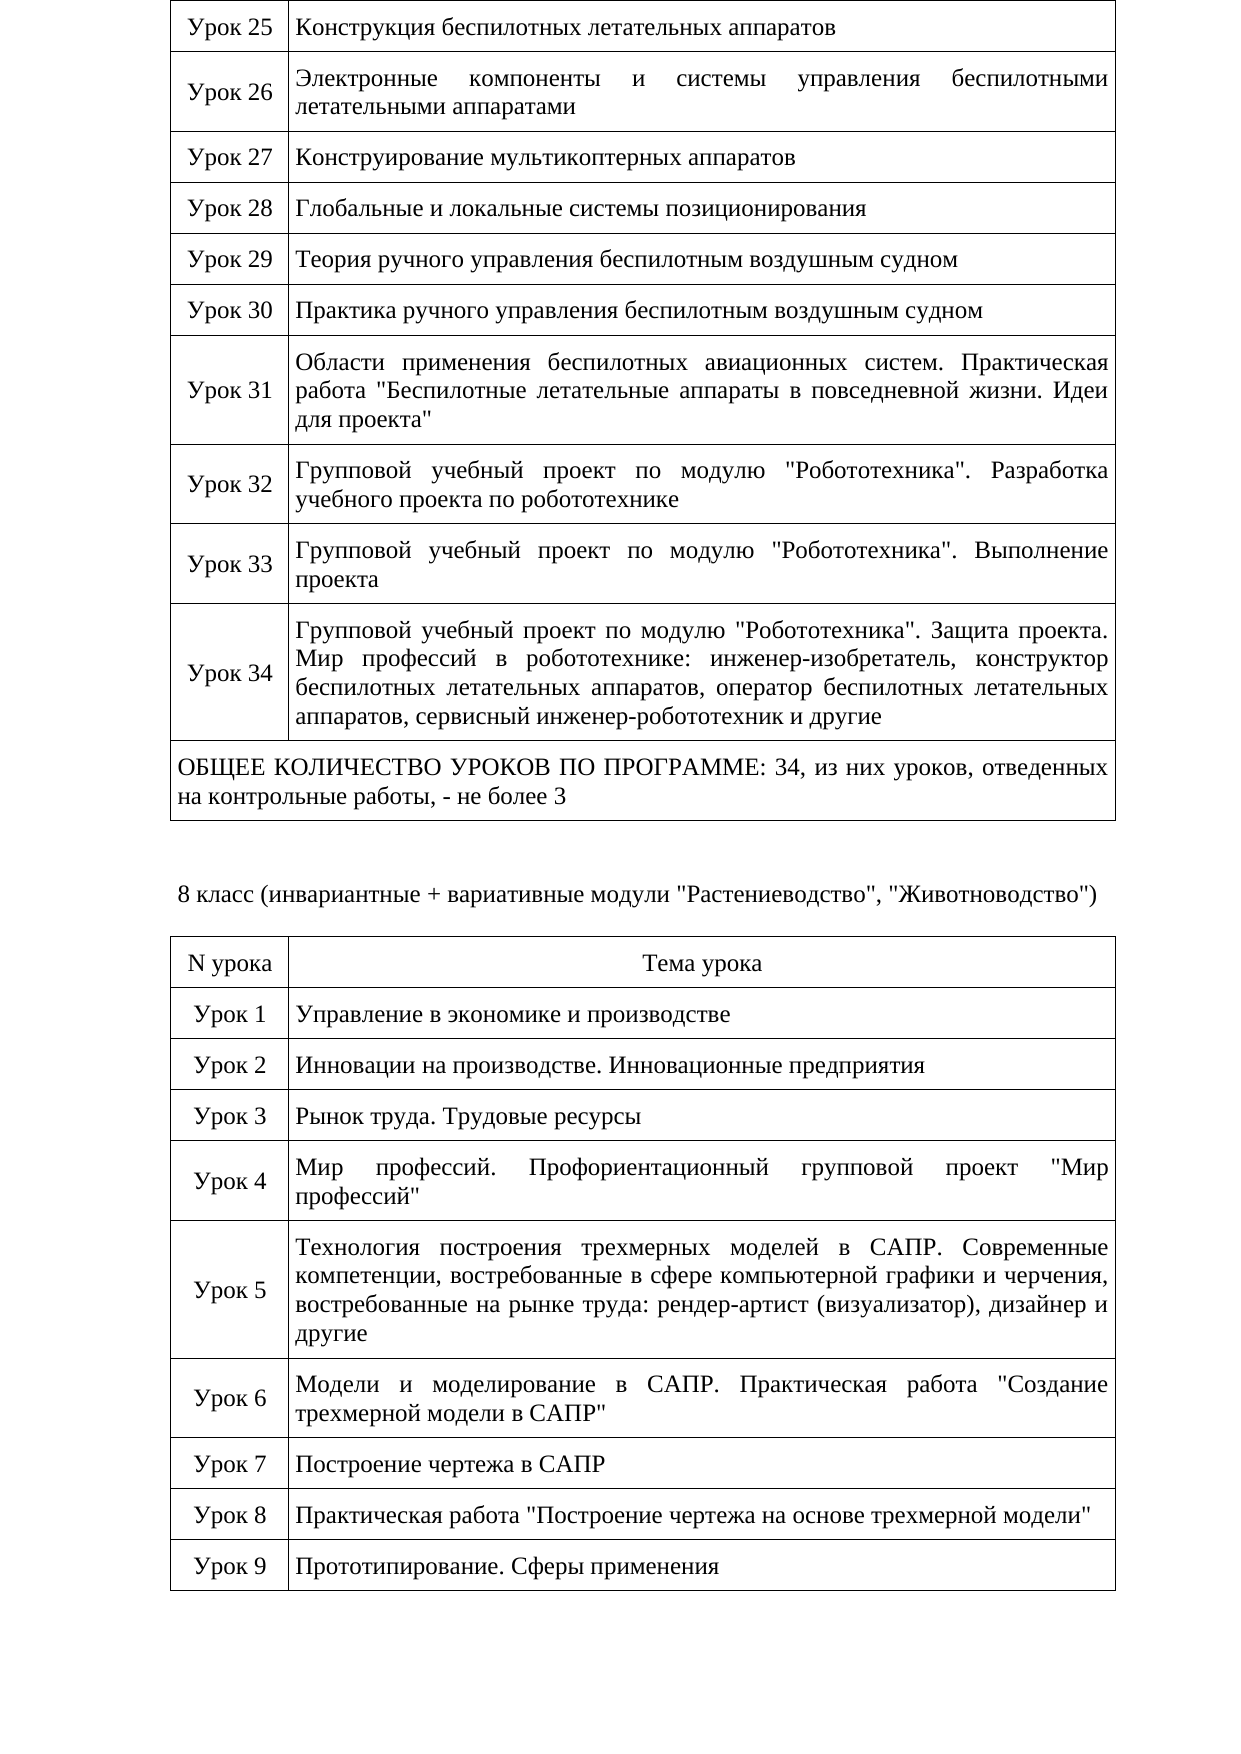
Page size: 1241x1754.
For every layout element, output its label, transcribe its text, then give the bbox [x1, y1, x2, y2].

table_header Тема урока [289, 937, 1115, 987]
table_cell Практика ручного управления беспилотным воздушным судном [289, 285, 1115, 335]
table_cell Групповой учебный проект по модулю "Робототехника". Разработка учебного проекта по робототехнике [289, 445, 1115, 523]
table_cell Урок 33 [171, 524, 288, 603]
table_cell Конструирование мультикоптерных аппаратов [289, 132, 1115, 182]
table_cell Урок 34 [171, 604, 288, 740]
text 8 класс (инвариантные + вариативные модули "Растениеводство", "Животноводство") [177, 879, 1152, 907]
table_cell Глобальные и локальные системы позиционирования [289, 183, 1115, 233]
table_cell Урок 25 [171, 1, 288, 51]
table_cell Модели и моделирование в САПР. Практическая работа "Создание трехмерной модели в САПР" [289, 1359, 1115, 1437]
table_cell Урок 29 [171, 234, 288, 284]
table_cell Прототипирование. Сферы применения [289, 1540, 1115, 1590]
table_cell Групповой учебный проект по модулю "Робототехника". Выполнение проекта [289, 524, 1115, 603]
table_cell Урок 1 [171, 988, 288, 1038]
table_header N урока [171, 937, 288, 987]
table_cell Мир профессий. Профориентационный групповой проект "Мир профессий" [289, 1141, 1115, 1220]
table_cell Практическая работа "Построение чертежа на основе трехмерной модели" [289, 1489, 1115, 1539]
table_cell Конструкция беспилотных летательных аппаратов [289, 1, 1115, 51]
table_cell Урок 32 [171, 445, 288, 523]
table_cell ОБЩЕЕ КОЛИЧЕСТВО УРОКОВ ПО ПРОГРАММЕ: 34, из них уроков, отведенных на контрольные работы, - не более 3 [171, 741, 1115, 820]
table_cell Урок 26 [171, 52, 288, 131]
table_cell Урок 6 [171, 1359, 288, 1437]
table_cell Электронные компоненты и системы управления беспилотными летательными аппаратами [289, 52, 1115, 131]
table_cell Урок 7 [171, 1438, 288, 1488]
table_cell Урок 30 [171, 285, 288, 335]
table_cell Урок 31 [171, 336, 288, 443]
table_cell Урок 8 [171, 1489, 288, 1539]
table_cell Урок 5 [171, 1221, 288, 1357]
table_cell Урок 4 [171, 1141, 288, 1220]
table_cell Области применения беспилотных авиационных систем. Практическая работа "Беспилотные летательные аппараты в повседневной жизни. Идеи для проекта" [289, 336, 1115, 443]
table_cell Групповой учебный проект по модулю "Робототехника". Защита проекта. Мир профессий в робототехнике: инженер-изобретатель, конструктор беспилотных летательных аппаратов, оператор беспилотных летательных аппаратов, сервисный инженер-робототехник и другие [289, 604, 1115, 740]
table_cell Инновации на производстве. Инновационные предприятия [289, 1039, 1115, 1089]
table_cell Урок 27 [171, 132, 288, 182]
table_cell Урок 28 [171, 183, 288, 233]
table_cell Урок 9 [171, 1540, 288, 1590]
table_cell Урок 2 [171, 1039, 288, 1089]
table_cell Рынок труда. Трудовые ресурсы [289, 1090, 1115, 1140]
table_cell Управление в экономике и производстве [289, 988, 1115, 1038]
table_cell Урок 3 [171, 1090, 288, 1140]
table_cell Построение чертежа в САПР [289, 1438, 1115, 1488]
table_cell Технология построения трехмерных моделей в САПР. Современные компетенции, востребованные в сфере компьютерной графики и черчения, востребованные на рынке труда: рендер-артист (визуализатор), дизайнер и другие [289, 1221, 1115, 1357]
table_cell Теория ручного управления беспилотным воздушным судном [289, 234, 1115, 284]
